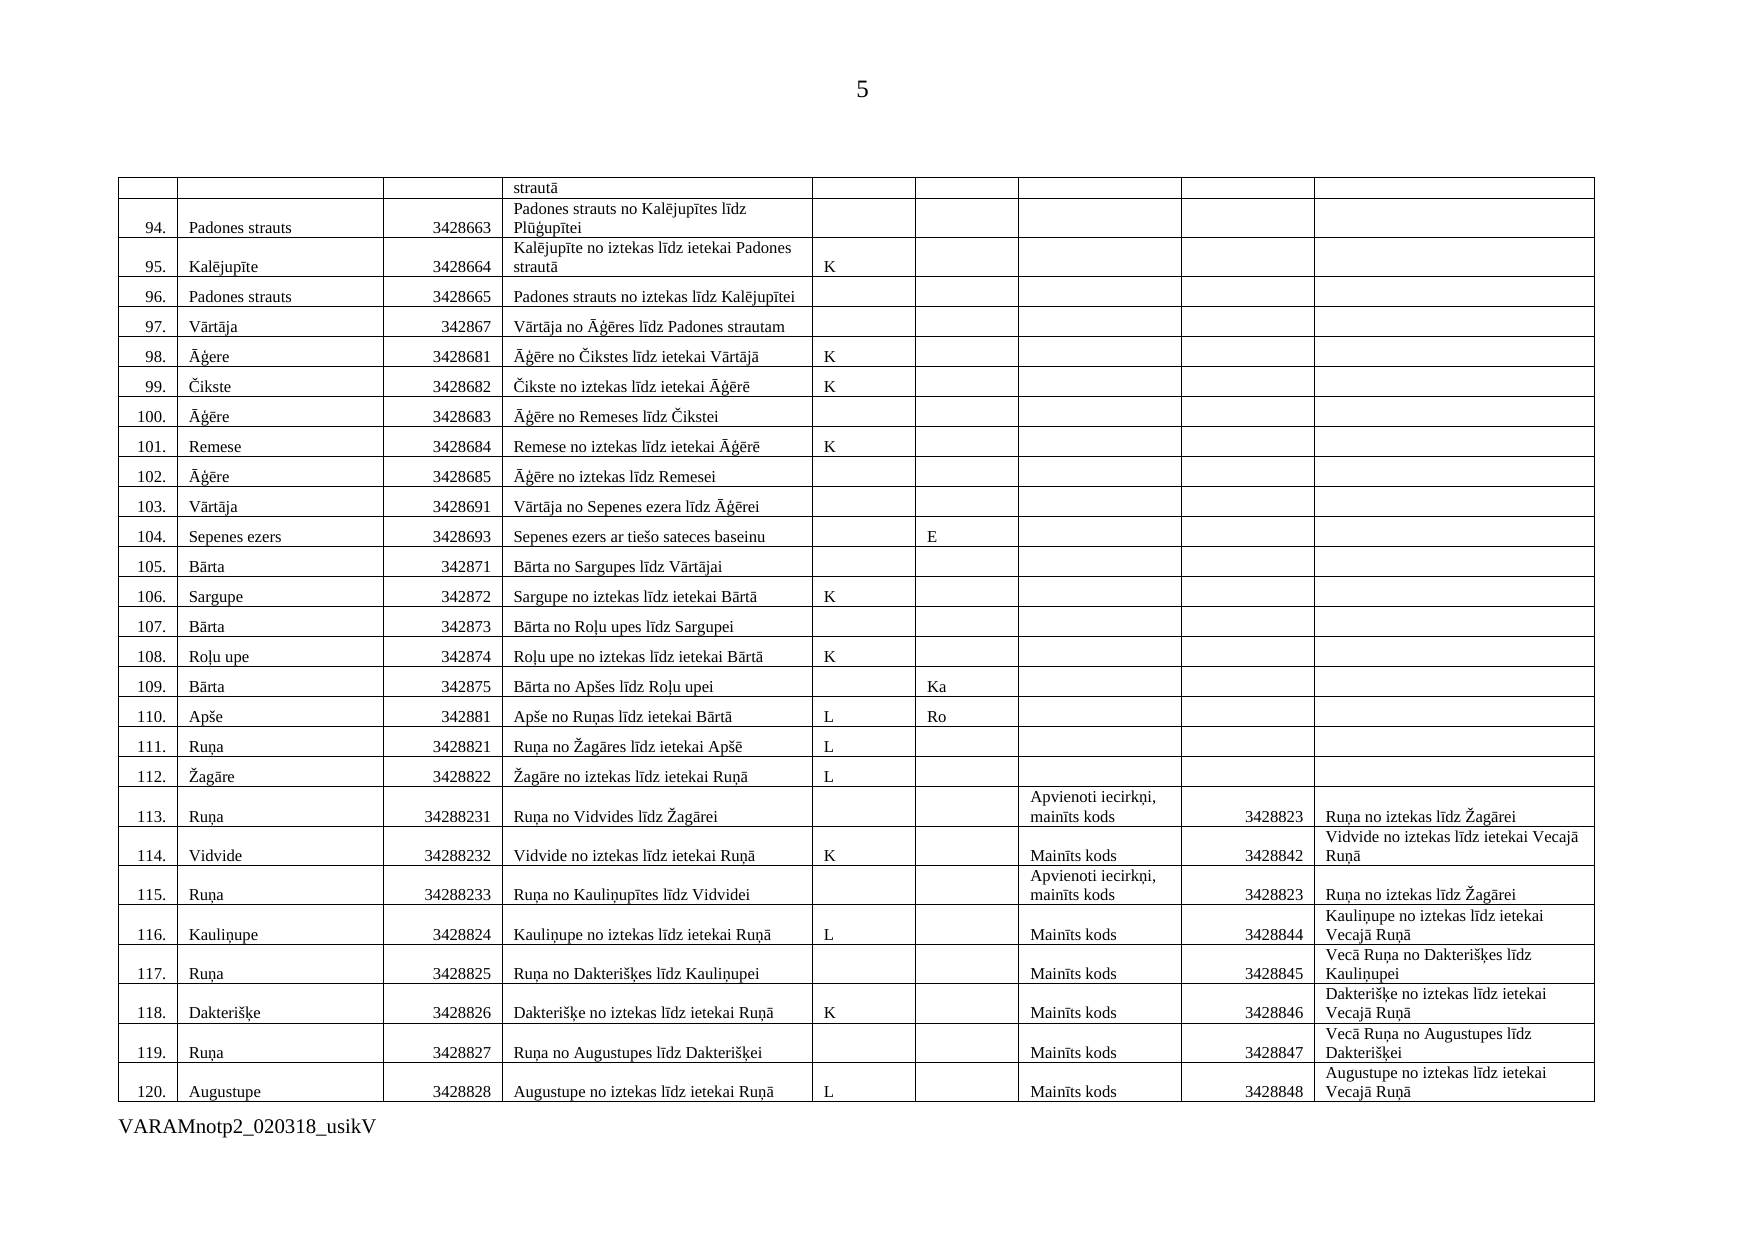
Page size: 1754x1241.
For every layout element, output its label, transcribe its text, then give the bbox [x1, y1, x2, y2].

table_cell [1182, 607, 1314, 636]
table_cell [1315, 367, 1594, 396]
table_cell Augustupe no iztekas līdz ietekai Ruņā [503, 1063, 812, 1101]
table_cell 3428842 [1182, 827, 1314, 865]
table_cell [1019, 277, 1181, 306]
table_cell [1315, 307, 1594, 336]
table_cell [916, 905, 1018, 944]
table_cell [916, 607, 1018, 636]
table_cell [916, 984, 1018, 1022]
table_cell Bārta no Roļu upes līdz Sargupei [503, 607, 812, 636]
table_cell Bārta no Apšes līdz Roļu upei [503, 667, 812, 696]
table_cell Ruņa no Kauliņupītes līdz Vidvidei [503, 866, 812, 904]
table_cell [1182, 757, 1314, 786]
table_cell [916, 827, 1018, 865]
table_cell Bārta [178, 607, 383, 636]
table_cell Ruņa no iztekas līdz Žagārei [1315, 866, 1594, 904]
table_cell 3428827 [384, 1024, 502, 1062]
table_cell [1019, 427, 1181, 456]
table_cell 3428665 [384, 277, 502, 306]
table_cell 3428822 [384, 757, 502, 786]
table_cell 3428823 [1182, 787, 1314, 826]
table_cell 342875 [384, 667, 502, 696]
table_cell [1315, 487, 1594, 516]
table_cell [1019, 607, 1181, 636]
table_cell Roļu upe [178, 637, 383, 666]
table_cell 3428828 [384, 1063, 502, 1101]
table_cell [1019, 667, 1181, 696]
table_cell 95. [119, 238, 177, 276]
table_cell 106. [119, 577, 177, 606]
table_cell L [813, 905, 915, 944]
table_cell [1182, 637, 1314, 666]
table_cell Plūģupīte [178, 178, 383, 197]
table_cell [1315, 199, 1594, 237]
table_cell [916, 199, 1018, 237]
table_cell Āģēre [178, 397, 383, 426]
table_cell Apvienoti iecirkņi, mainīts kods [1019, 787, 1181, 826]
table_cell [1019, 397, 1181, 426]
table_cell [1182, 199, 1314, 237]
table_cell [1182, 178, 1314, 197]
table_cell [916, 787, 1018, 826]
table_cell Augustupe [178, 1063, 383, 1101]
table_cell [916, 178, 1018, 197]
table_cell [1182, 727, 1314, 756]
table_cell 94. [119, 199, 177, 237]
table_cell [916, 238, 1018, 276]
table_cell 34288233 [384, 866, 502, 904]
table_cell [813, 1024, 915, 1062]
table_cell Ruņa [178, 866, 383, 904]
table_cell K [813, 178, 915, 197]
table_cell K [813, 827, 915, 865]
table_cell 3428691 [384, 487, 502, 516]
table_cell K [813, 984, 915, 1022]
table_cell [813, 397, 915, 426]
table_cell Ruņa no iztekas līdz Žagārei [1315, 787, 1594, 826]
table_cell 96. [119, 277, 177, 306]
table_cell L [813, 1063, 915, 1101]
table_cell [1019, 547, 1181, 576]
table_cell [1019, 178, 1181, 197]
table_cell Vidvide no iztekas līdz ietekai Vecajā Ruņā [1315, 827, 1594, 865]
table_cell Kauliņupe no iztekas līdz ietekai Ruņā [503, 905, 812, 944]
table_cell Vārtāja no Sepenes ezera līdz Āģērei [503, 487, 812, 516]
table_cell [1182, 427, 1314, 456]
table_cell [813, 787, 915, 826]
table_cell [1182, 457, 1314, 486]
table_cell [916, 1063, 1018, 1101]
table_cell [916, 1024, 1018, 1062]
table_cell [1315, 397, 1594, 426]
table_cell 102. [119, 457, 177, 486]
table_cell K [813, 577, 915, 606]
table_cell [1182, 397, 1314, 426]
table_cell [916, 727, 1018, 756]
table_cell Ro [916, 697, 1018, 726]
table_cell Vidvide [178, 827, 383, 865]
table_cell 100. [119, 397, 177, 426]
table_cell [1315, 727, 1594, 756]
table_cell 342872 [384, 577, 502, 606]
table_cell Vecā Ruņa no Dakterišķes līdz Kauliņupei [1315, 945, 1594, 983]
table_cell [1315, 637, 1594, 666]
table_cell [1315, 547, 1594, 576]
table_cell 108. [119, 637, 177, 666]
table_cell 3428846 [1182, 984, 1314, 1022]
table_cell Sepenes ezers [178, 517, 383, 546]
table_cell [1019, 637, 1181, 666]
table_cell Apše no Ruņas līdz ietekai Bārtā [503, 697, 812, 726]
table_cell 3428681 [384, 337, 502, 366]
table_cell Apše [178, 697, 383, 726]
table_cell Āģere [178, 337, 383, 366]
table_cell [916, 866, 1018, 904]
table_cell 3428662 [384, 178, 502, 197]
table_cell [1019, 727, 1181, 756]
table_cell [916, 367, 1018, 396]
table_cell [916, 637, 1018, 666]
table_cell L [813, 697, 915, 726]
table_cell 112. [119, 757, 177, 786]
table_cell 118. [119, 984, 177, 1022]
table_cell Kauliņupe no iztekas līdz ietekai Vecajā Ruņā [1315, 905, 1594, 944]
table_cell 34288232 [384, 827, 502, 865]
table_cell Žagāre no iztekas līdz ietekai Ruņā [503, 757, 812, 786]
table_cell Bārta [178, 547, 383, 576]
table_cell 104. [119, 517, 177, 546]
table_cell 342881 [384, 697, 502, 726]
table_cell [1315, 607, 1594, 636]
table_cell [1182, 367, 1314, 396]
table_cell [503, 178, 812, 197]
table_cell [813, 607, 915, 636]
table_cell Āģēre no Remeses līdz Čikstei [503, 397, 812, 426]
table_cell [813, 457, 915, 486]
table_cell 342874 [384, 637, 502, 666]
table_cell [916, 397, 1018, 426]
table_cell 3428684 [384, 427, 502, 456]
table_cell [916, 757, 1018, 786]
table_cell 3428848 [1182, 1063, 1314, 1101]
table_cell [916, 577, 1018, 606]
table_cell [1315, 427, 1594, 456]
table_cell [813, 199, 915, 237]
table_cell [916, 337, 1018, 366]
table_cell [1019, 487, 1181, 516]
table_cell [1182, 547, 1314, 576]
table_cell [916, 427, 1018, 456]
table_cell [1315, 697, 1594, 726]
table_cell [1182, 697, 1314, 726]
table_cell [1315, 238, 1594, 276]
table_cell [916, 277, 1018, 306]
table_cell 110. [119, 697, 177, 726]
table_cell Ruņa [178, 1024, 383, 1062]
table_cell Ka [916, 667, 1018, 696]
table_cell 99. [119, 367, 177, 396]
table_cell [916, 307, 1018, 336]
table_cell 3428693 [384, 517, 502, 546]
table_cell [1315, 517, 1594, 546]
table_cell Žagāre [178, 757, 383, 786]
table_cell Padones strauts no iztekas līdz Kalējupītei [503, 277, 812, 306]
table_cell K [813, 427, 915, 456]
table_cell Apvienoti iecirkņi, mainīts kods [1019, 866, 1181, 904]
table_cell Dakterišķe [178, 984, 383, 1022]
table_cell Ruņa [178, 787, 383, 826]
table_cell Remese no iztekas līdz ietekai Āģērē [503, 427, 812, 456]
table_cell 119. [119, 1024, 177, 1062]
table_cell [1019, 577, 1181, 606]
table_cell 3428663 [384, 199, 502, 237]
table_cell Ruņa no Dakterišķes līdz Kauliņupei [503, 945, 812, 983]
table_cell Mainīts kods [1019, 984, 1181, 1022]
table_cell [916, 487, 1018, 516]
table_cell 107. [119, 607, 177, 636]
table_cell Āģēre no Čikstes līdz ietekai Vārtājā [503, 337, 812, 366]
table_cell [1315, 757, 1594, 786]
table_cell Ruņa [178, 945, 383, 983]
table_cell Čikste no iztekas līdz ietekai Āģērē [503, 367, 812, 396]
table_cell Vecā Ruņa no Augustupes līdz Dakterišķei [1315, 1024, 1594, 1062]
table_cell [1019, 337, 1181, 366]
table_cell Kalējupīte no iztekas līdz ietekai Padones strautā [503, 238, 812, 276]
table_cell [813, 945, 915, 983]
table_cell Remese [178, 427, 383, 456]
table_cell 3428682 [384, 367, 502, 396]
table_cell [1019, 307, 1181, 336]
table_cell Bārta [178, 667, 383, 696]
table_cell [1182, 307, 1314, 336]
table_cell 3428847 [1182, 1024, 1314, 1062]
table_cell [916, 547, 1018, 576]
table_cell [813, 547, 915, 576]
table_cell K [813, 637, 915, 666]
table_cell 3428844 [1182, 905, 1314, 944]
table_cell Mainīts kods [1019, 1063, 1181, 1101]
table_cell 117. [119, 945, 177, 983]
table_cell 342873 [384, 607, 502, 636]
table_cell [1019, 367, 1181, 396]
table_cell 115. [119, 866, 177, 904]
table_cell [1019, 697, 1181, 726]
table_cell Kalējupīte [178, 238, 383, 276]
table_cell 3428823 [1182, 866, 1314, 904]
table_cell Sepenes ezers ar tiešo sateces baseinu [503, 517, 812, 546]
table_cell 3428825 [384, 945, 502, 983]
table_cell Padones strauts [178, 277, 383, 306]
table_cell [813, 277, 915, 306]
table_cell Vārtāja [178, 487, 383, 516]
table_cell 116. [119, 905, 177, 944]
table_cell Bārta no Sargupes līdz Vārtājai [503, 547, 812, 576]
table_cell 3428664 [384, 238, 502, 276]
table_cell Roļu upe no iztekas līdz ietekai Bārtā [503, 637, 812, 666]
table_cell L [813, 757, 915, 786]
table_cell [813, 667, 915, 696]
table_cell 3428826 [384, 984, 502, 1022]
table_cell [1019, 199, 1181, 237]
table_cell [1019, 757, 1181, 786]
table_cell [1019, 457, 1181, 486]
table_cell Augustupe no iztekas līdz ietekai Vecajā Ruņā [1315, 1063, 1594, 1101]
table_cell [1182, 487, 1314, 516]
table_cell [1315, 667, 1594, 696]
table_cell [1315, 577, 1594, 606]
table_cell L [813, 727, 915, 756]
table_cell 3428685 [384, 457, 502, 486]
table_cell 98. [119, 337, 177, 366]
table_cell [813, 307, 915, 336]
table_cell 109. [119, 667, 177, 696]
table_cell 3428824 [384, 905, 502, 944]
table_cell 97. [119, 307, 177, 336]
table_cell [1182, 337, 1314, 366]
table_cell Sargupe no iztekas līdz ietekai Bārtā [503, 577, 812, 606]
table_cell [916, 945, 1018, 983]
table_cell Ruņa no Žagāres līdz ietekai Apšē [503, 727, 812, 756]
table_cell K [813, 337, 915, 366]
table_cell [1182, 577, 1314, 606]
table_cell Mainīts kods [1019, 1024, 1181, 1062]
table_cell [813, 487, 915, 516]
table_cell K [813, 367, 915, 396]
table_cell [1315, 277, 1594, 306]
table_cell [1182, 517, 1314, 546]
table_cell 113. [119, 787, 177, 826]
table_cell 342867 [384, 307, 502, 336]
table_cell Vārtāja no Āģēres līdz Padones strautam [503, 307, 812, 336]
table_cell 34288231 [384, 787, 502, 826]
table_cell 3428845 [1182, 945, 1314, 983]
table_cell Vārtāja [178, 307, 383, 336]
table_cell Vidvide no iztekas līdz ietekai Ruņā [503, 827, 812, 865]
table_cell 342871 [384, 547, 502, 576]
table_cell Sargupe [178, 577, 383, 606]
table_cell 93. [119, 178, 177, 197]
table_cell 3428821 [384, 727, 502, 756]
table_cell 101. [119, 427, 177, 456]
table_cell Dakterišķe no iztekas līdz ietekai Vecajā Ruņā [1315, 984, 1594, 1022]
table_cell Čikste [178, 367, 383, 396]
table_cell [813, 866, 915, 904]
table_cell Kauliņupe [178, 905, 383, 944]
table_cell 105. [119, 547, 177, 576]
table_cell [1019, 238, 1181, 276]
table_cell Mainīts kods [1019, 945, 1181, 983]
table_cell [1019, 517, 1181, 546]
table_cell Mainīts kods [1019, 827, 1181, 865]
table_cell Ruņa no Vidvides līdz Žagārei [503, 787, 812, 826]
table_cell Mainīts kods [1019, 905, 1181, 944]
table_cell [813, 517, 915, 546]
table_cell 103. [119, 487, 177, 516]
table_cell [1315, 457, 1594, 486]
table_cell 111. [119, 727, 177, 756]
table_cell 120. [119, 1063, 177, 1101]
table_cell Ruņa no Augustupes līdz Dakterišķei [503, 1024, 812, 1062]
table_cell Padones strauts [178, 199, 383, 237]
table_cell [1182, 277, 1314, 306]
table_cell Āģēre no iztekas līdz Remesei [503, 457, 812, 486]
table_cell Padones strauts no Kalējupītes līdz Plūģupītei [503, 199, 812, 237]
table_cell [916, 457, 1018, 486]
table_cell [1182, 667, 1314, 696]
table_cell K [813, 238, 915, 276]
table_cell [1182, 238, 1314, 276]
table_cell E [916, 517, 1018, 546]
table_cell [1315, 337, 1594, 366]
table_cell 3428683 [384, 397, 502, 426]
table_cell Dakterišķe no iztekas līdz ietekai Ruņā [503, 984, 812, 1022]
table_cell Ruņa [178, 727, 383, 756]
table_cell 114. [119, 827, 177, 865]
table_cell Āģēre [178, 457, 383, 486]
table_cell [1315, 178, 1594, 197]
